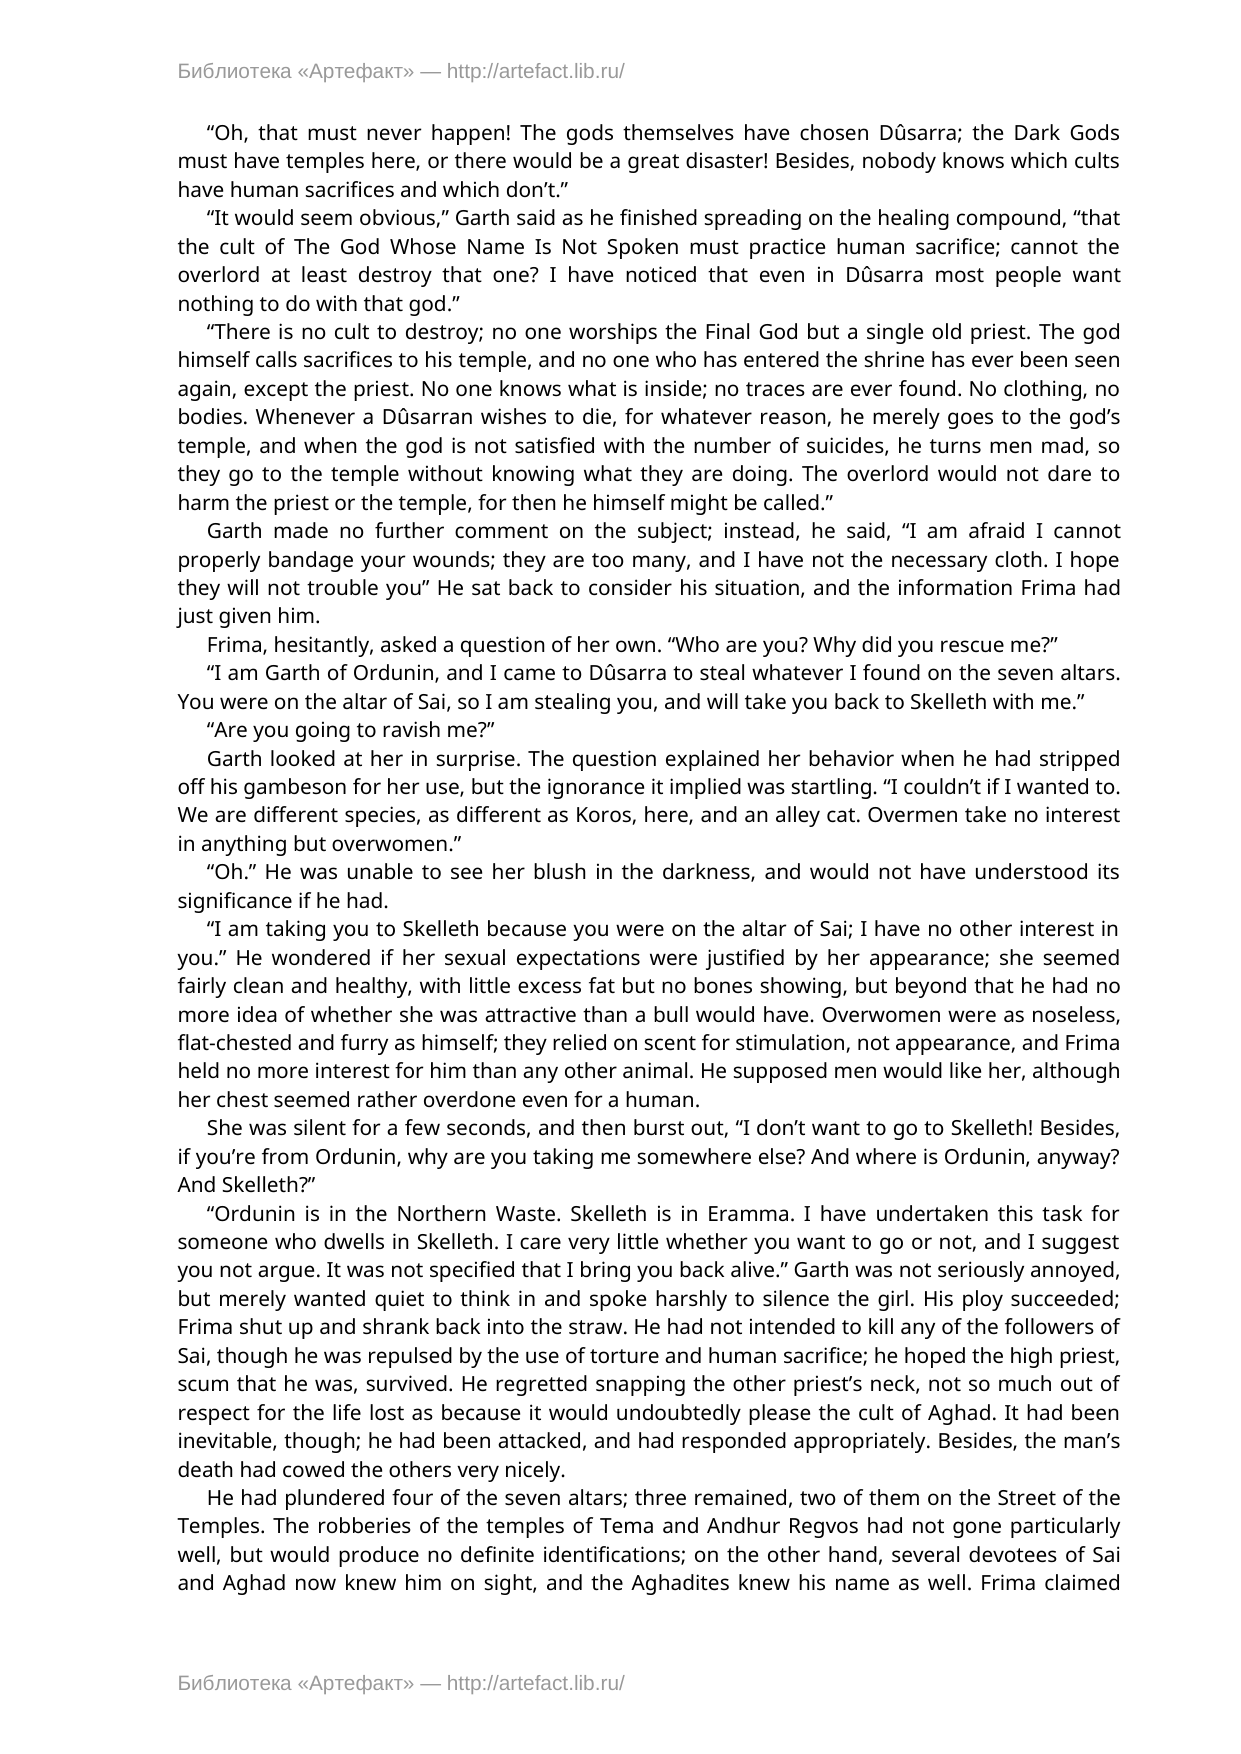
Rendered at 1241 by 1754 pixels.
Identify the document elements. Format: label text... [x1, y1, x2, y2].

text “There is no cult to destroy; no one worships the Final God but a single old priest. The god himself calls sacrifices to his temple, and no one who has entered the shrine has ever been seen again, except the priest. No one knows what is inside; no traces are ever found. No clothing, no bodies. Whenever a Dûsarran wishes to die, for whatever reason, he merely goes to the god’s temple, and when the god is not satisfied with the number of suicides, he turns men mad, so they go to the temple without knowing what they are doing. The overlord would not dare to harm the priest or the temple, for then he himself might be called.” [177, 317, 1122, 516]
text “Ordunin is in the Northern Waste. Skelleth is in Eramma. I have undertaken this task for someone who dwells in Skelleth. I care very little whether you want to go or not, and I suggest you not argue. It was not specified that I bring you back alive.” Garth was not seriously annoyed, but merely wanted quiet to think in and spoke harshly to silence the girl. His ploy succeeded; Frima shut up and shrank back into the straw. He had not intended to kill any of the followers of Sai, though he was repulsed by the use of torture and human sacrifice; he hoped the high priest, scum that he was, survived. He regretted snapping the other priest’s neck, not so much out of respect for the life lost as because it would undoubtedly please the cult of Aghad. It had been inevitable, though; he had been attacked, and had responded appropriately. Besides, the man’s death had cowed the others very nicely. [177, 1199, 1122, 1483]
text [177, 1483, 1122, 1597]
text “I am Garth of Ordunin, and I came to Dûsarra to steal whatever I found on the seven altars. You were on the altar of Sai, so I am stealing you, and will take you back to Skelleth with me.” [177, 658, 1122, 715]
text “Oh.” He was unable to see her blush in the darkness, and would not have understood its significance if he had. [177, 857, 1122, 914]
text Frima, hesitantly, asked a question of her own. “Who are you? Why did you rescue me?” [177, 630, 1122, 658]
text “Are you going to ravish me?” [177, 715, 1122, 744]
text Garth made no further comment on the subject; instead, he said, “I am afraid I cannot properly bandage your wounds; they are too many, and I have not the necessary cloth. I hope they will not trouble you” He sat back to consider his situation, and the information Frima had just given him. [177, 516, 1122, 630]
text “Oh, that must never happen! The gods themselves have chosen Dûsarra; the Dark Gods must have temples here, or there would be a great disaster! Besides, nobody knows which cults have human sacrifices and which don’t.” [177, 118, 1122, 203]
text She was silent for a few seconds, and then burst out, “I don’t want to go to Skelleth! Besides, if you’re from Ordunin, why are you taking me somewhere else? And where is Ordunin, anyway? And Skelleth?” [177, 1113, 1122, 1199]
text Garth looked at her in surprise. The question explained her behavior when he had stripped off his gambeson for her use, but the ignorance it implied was startling. “I couldn’t if I wanted to. We are different species, as different as Koros, here, and an alley cat. Overmen take no interest in anything but overwomen.” [177, 744, 1122, 857]
text “It would seem obvious,” Garth said as he finished spreading on the healing compound, “that the cult of The God Whose Name Is Not Spoken must practice human sacrifice; cannot the overlord at least destroy that one? I have noticed that even in Dûsarra most people want nothing to do with that god.” [177, 203, 1122, 317]
text “I am taking you to Skelleth because you were on the altar of Sai; I have no other interest in you.” He wondered if her sexual expectations were justified by her appearance; she seemed fairly clean and healthy, with little excess fat but no bones showing, but beyond that he had no more idea of whether she was attractive than a bull would have. Overwomen were as noseless, flat-chested and furry as himself; they relied on scent for stimulation, not appearance, and Frima held no more interest for him than any other animal. He supposed men would like her, although her chest seemed rather overdone even for a human. [177, 914, 1122, 1113]
